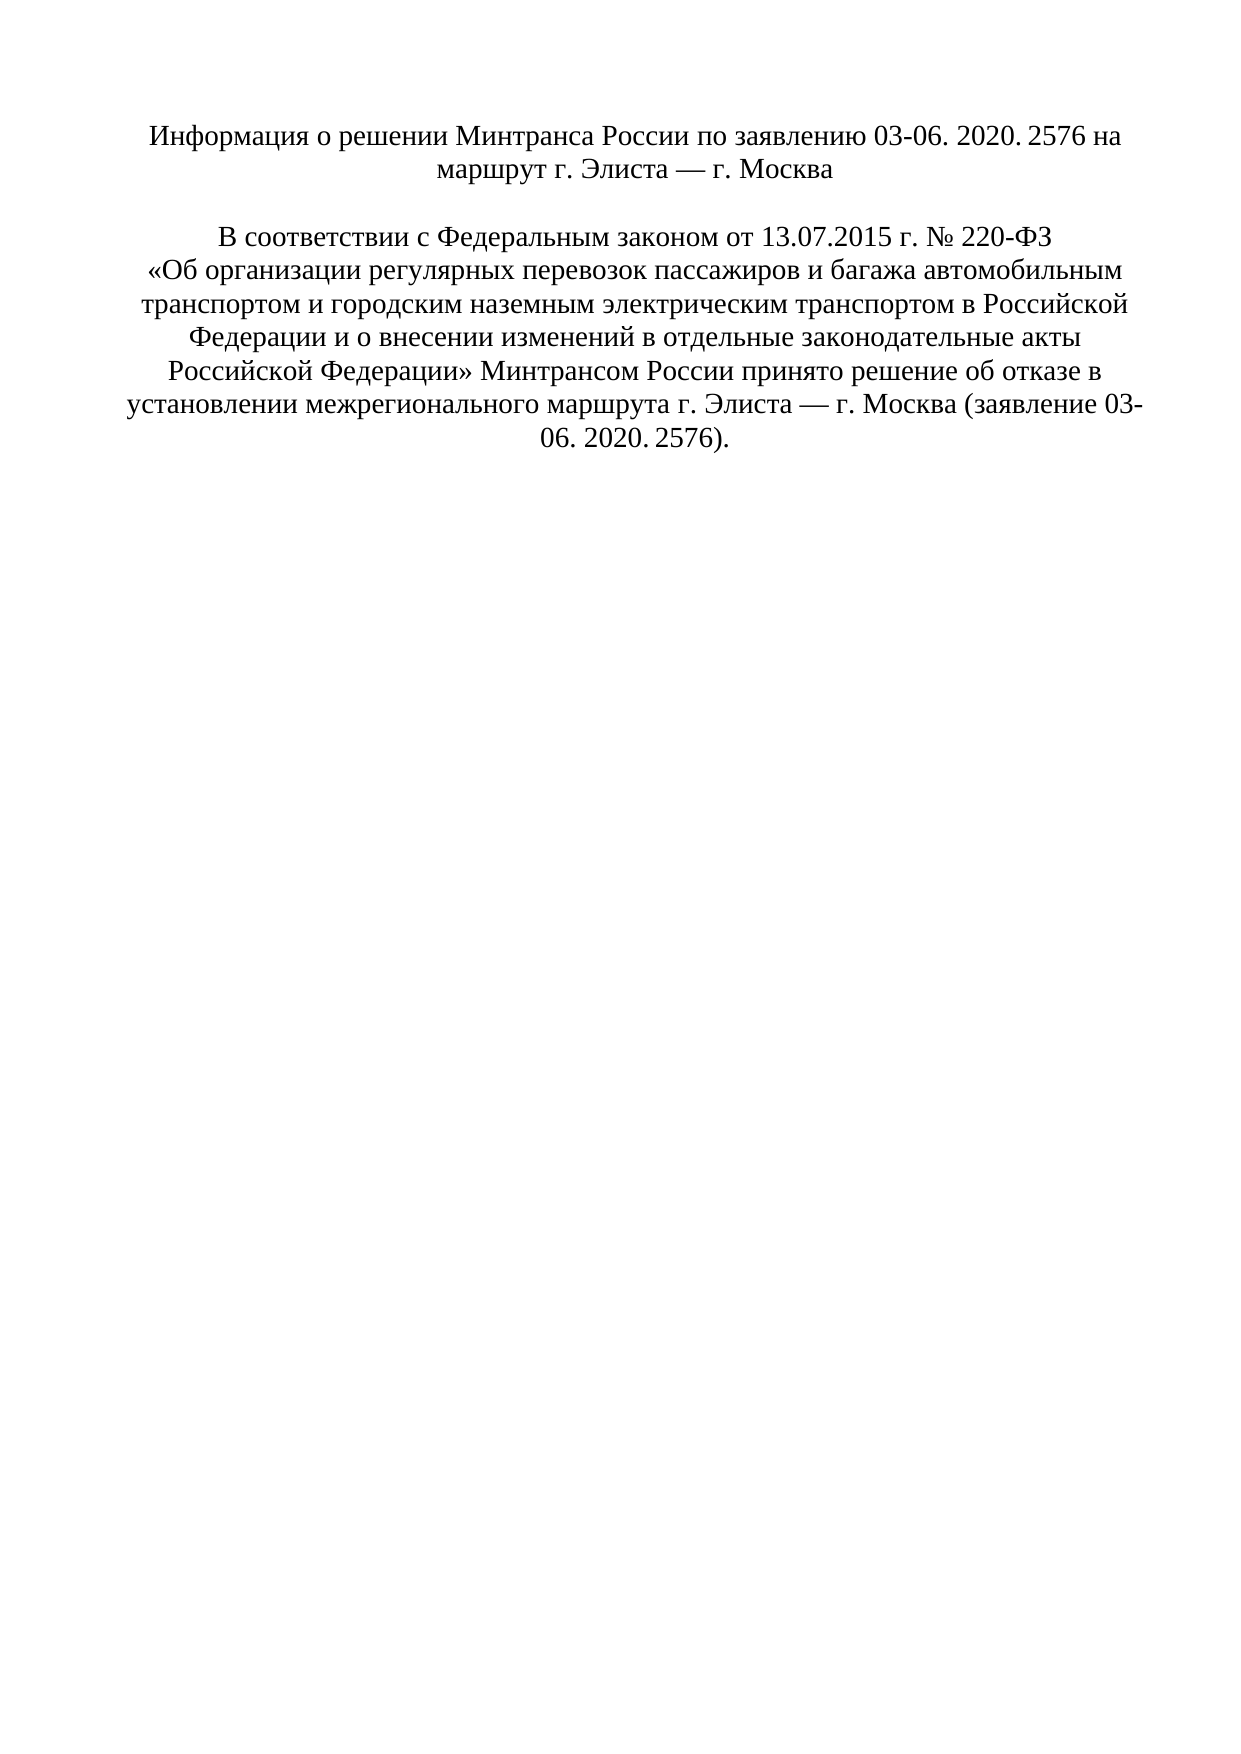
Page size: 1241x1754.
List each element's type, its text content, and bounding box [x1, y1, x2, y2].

text В соответствии с Федеральным законом от 13.07.2015 г. № 220-ФЗ «Об организации регулярных перевозок пассажиров и багажа автомобильным транспортом и городским наземным электрическим транспортом в Российской Федерации и о внесении изменений в отдельные законодательные акты Российской Федерации» Минтрансом России принято решение об отказе в установлении межрегионального маршрута г. Элиста — г. Москва (заявление 03-06. 2020. 2576). [118, 219, 1152, 453]
text Информация о решении Минтранса России по заявлению 03-06. 2020. 2576 на маршрут г. Элиста — г. Москва [118, 118, 1152, 185]
